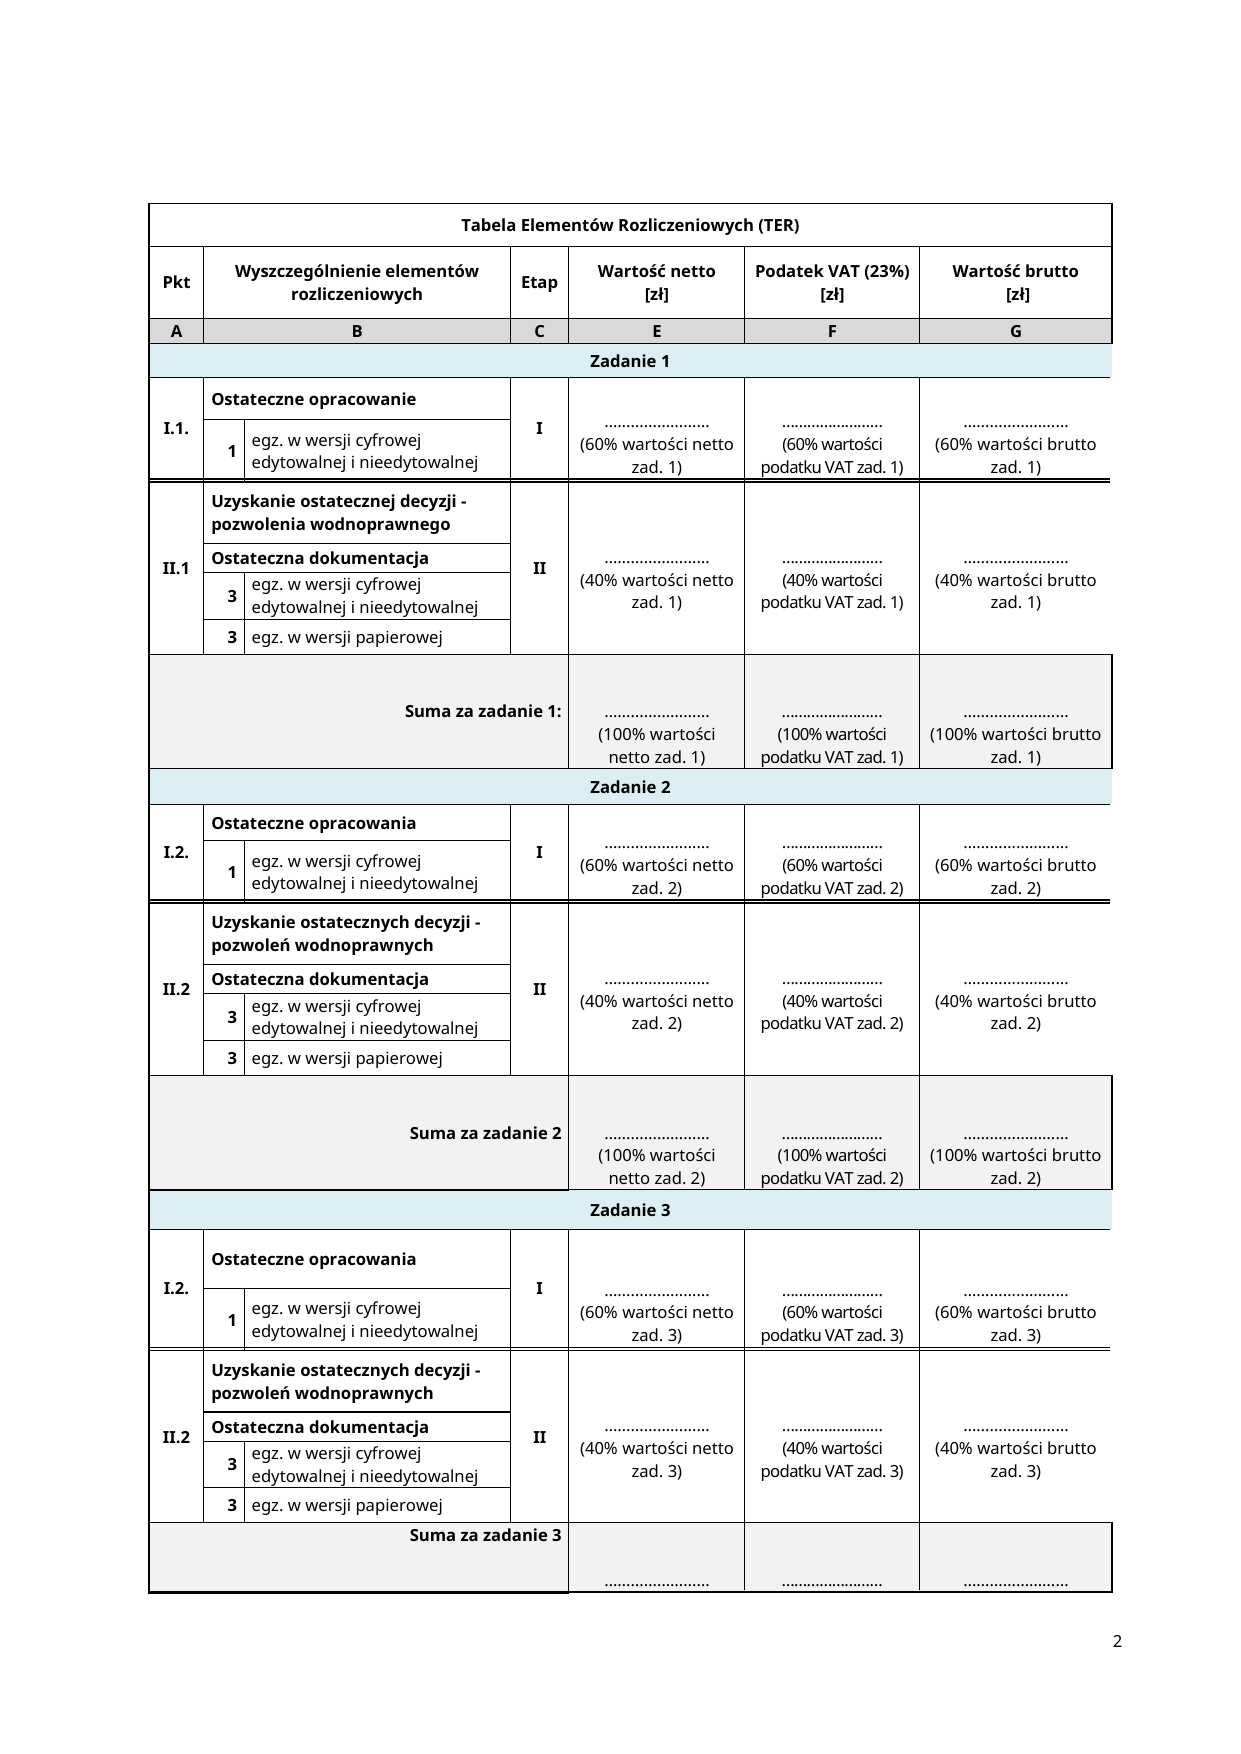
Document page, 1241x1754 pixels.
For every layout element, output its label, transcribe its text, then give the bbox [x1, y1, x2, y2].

table_cell 3 [204, 1041, 244, 1075]
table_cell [920, 1523, 1111, 1591]
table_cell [569, 1523, 745, 1591]
table_cell …………………… (40% wartości netto zad. 3) [569, 1351, 744, 1522]
table_cell egz. w wersji cyfrowej edytowalnej i nieedytowalnej [245, 1442, 510, 1487]
table_cell Uzyskanie ostatecznych decyzji - pozwoleń wodnoprawnych [204, 904, 510, 964]
table_cell …………………… (60% wartości podatku VAT zad. 3) [745, 1230, 919, 1347]
table_cell …………………… (60% wartości brutto zad. 2) [920, 804, 1112, 899]
table_cell II.2 [150, 904, 203, 1075]
table_header Tabela Elementów Rozliczeniowych (TER) [150, 204, 1111, 246]
table_cell …………………… (100% wartości podatku VAT zad. 1) [745, 655, 919, 768]
table_cell …………………… (60% wartości podatku VAT zad. 1) [745, 378, 919, 478]
table_cell 1 [204, 841, 244, 899]
table_cell Zadanie 3 [150, 1190, 1112, 1229]
table_cell 3 [204, 620, 244, 654]
table_cell I.2. [150, 805, 203, 899]
table_cell …………………… (60% wartości brutto zad. 3) [920, 1229, 1112, 1347]
table_cell Uzyskanie ostatecznych decyzji - pozwoleń wodnoprawnych [204, 1351, 510, 1411]
table_cell Wartość netto [zł] [569, 247, 744, 318]
table_cell …………………… (60% wartości podatku VAT zad. 2) [745, 805, 919, 899]
table_cell Ostateczne opracowania [204, 805, 510, 840]
table_cell …………………… (40% wartości podatku VAT zad. 2) [745, 904, 919, 1075]
table_cell …………………… (40% wartości brutto zad. 1) [920, 478, 1112, 654]
table_cell Ostateczne opracowanie [204, 378, 510, 419]
table_cell Ostateczna dokumentacja [204, 1413, 510, 1441]
table_cell …………………… (40% wartości brutto zad. 3) [920, 1347, 1112, 1522]
table_cell I [511, 805, 568, 899]
table_cell Zadanie 1 [150, 344, 1112, 377]
table_cell Suma za zadanie 1: [150, 655, 568, 768]
table_cell Suma za zadanie 2 [150, 1076, 568, 1189]
table_cell I.1. [150, 378, 203, 478]
table_cell I.2. [150, 1230, 203, 1347]
table_cell …………………… (60% wartości brutto zad. 1) [920, 377, 1112, 478]
table_cell …………………… (60% wartości netto zad. 3) [569, 1230, 744, 1347]
table_cell …………………… (100% wartości podatku VAT zad. 2) [745, 1076, 919, 1189]
table_cell egz. w wersji papierowej [245, 1041, 510, 1075]
table_cell …………………… (40% wartości netto zad. 2) [569, 904, 744, 1075]
table_cell …………………… (40% wartości brutto zad. 2) [920, 899, 1112, 1075]
table_cell …………………… (100% wartości brutto zad. 1) [920, 655, 1111, 768]
table_cell II.1 [150, 483, 203, 654]
table_cell 3 [204, 994, 244, 1039]
table_cell C [511, 319, 568, 343]
table_cell 1 [204, 1289, 244, 1347]
table_cell 1 [204, 420, 244, 478]
table_cell egz. w wersji cyfrowej edytowalnej i nieedytowalnej [245, 841, 510, 899]
table_cell …………………… (60% wartości netto zad. 2) [569, 805, 744, 899]
table_cell 3 [204, 573, 244, 618]
table_cell G [920, 319, 1111, 343]
table_cell egz. w wersji papierowej [245, 620, 510, 654]
table_cell …………………… (40% wartości podatku VAT zad. 3) [745, 1351, 919, 1522]
table_cell 3 [204, 1442, 244, 1487]
table_cell F [745, 319, 919, 343]
table_cell Zadanie 2 [150, 769, 1112, 804]
table_cell egz. w wersji cyfrowej edytowalnej i nieedytowalnej [245, 420, 510, 478]
table_cell Wartość brutto [zł] [920, 247, 1111, 318]
table_cell Wyszczególnienie elementów rozliczeniowych [204, 247, 510, 318]
table_cell egz. w wersji cyfrowej edytowalnej i nieedytowalnej [245, 573, 510, 618]
table_cell egz. w wersji cyfrowej edytowalnej i nieedytowalnej [245, 1289, 510, 1347]
table_cell egz. w wersji cyfrowej edytowalnej i nieedytowalnej [245, 994, 510, 1039]
table_cell Podatek VAT (23%) [zł] [745, 247, 919, 318]
table_cell Ostateczna dokumentacja [204, 965, 510, 993]
table_cell Ostateczna dokumentacja [204, 544, 510, 572]
table_cell B [204, 319, 510, 343]
table_cell A [150, 319, 203, 343]
table_cell II.2 [150, 1351, 203, 1522]
table_cell Ostateczne opracowania [204, 1230, 510, 1288]
table_cell …………………… (40% wartości netto zad. 1) [569, 483, 744, 654]
table_cell Uzyskanie ostatecznej decyzji - pozwolenia wodnoprawnego [204, 483, 510, 543]
table_cell I [511, 1230, 568, 1347]
table_cell …………………… (100% wartości netto zad. 2) [569, 1076, 744, 1189]
table_cell …………………… (100% wartości netto zad. 1) [569, 655, 744, 768]
table_cell I [511, 378, 568, 478]
table_cell Suma za zadanie 3 [150, 1523, 568, 1591]
table_cell 3 [204, 1488, 244, 1522]
table_cell …………………… (100% wartości brutto zad. 2) [920, 1076, 1111, 1189]
table_cell Pkt [150, 247, 203, 318]
table_cell II [511, 904, 568, 1075]
table_cell II [511, 1351, 568, 1522]
table_cell II [511, 483, 568, 654]
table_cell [745, 1523, 920, 1591]
table_cell Etap [511, 247, 568, 318]
table_cell …………………… (60% wartości netto zad. 1) [569, 378, 744, 478]
table_cell E [569, 319, 744, 343]
table_cell egz. w wersji papierowej [245, 1488, 510, 1522]
table_cell …………………… (40% wartości podatku VAT zad. 1) [745, 483, 919, 654]
